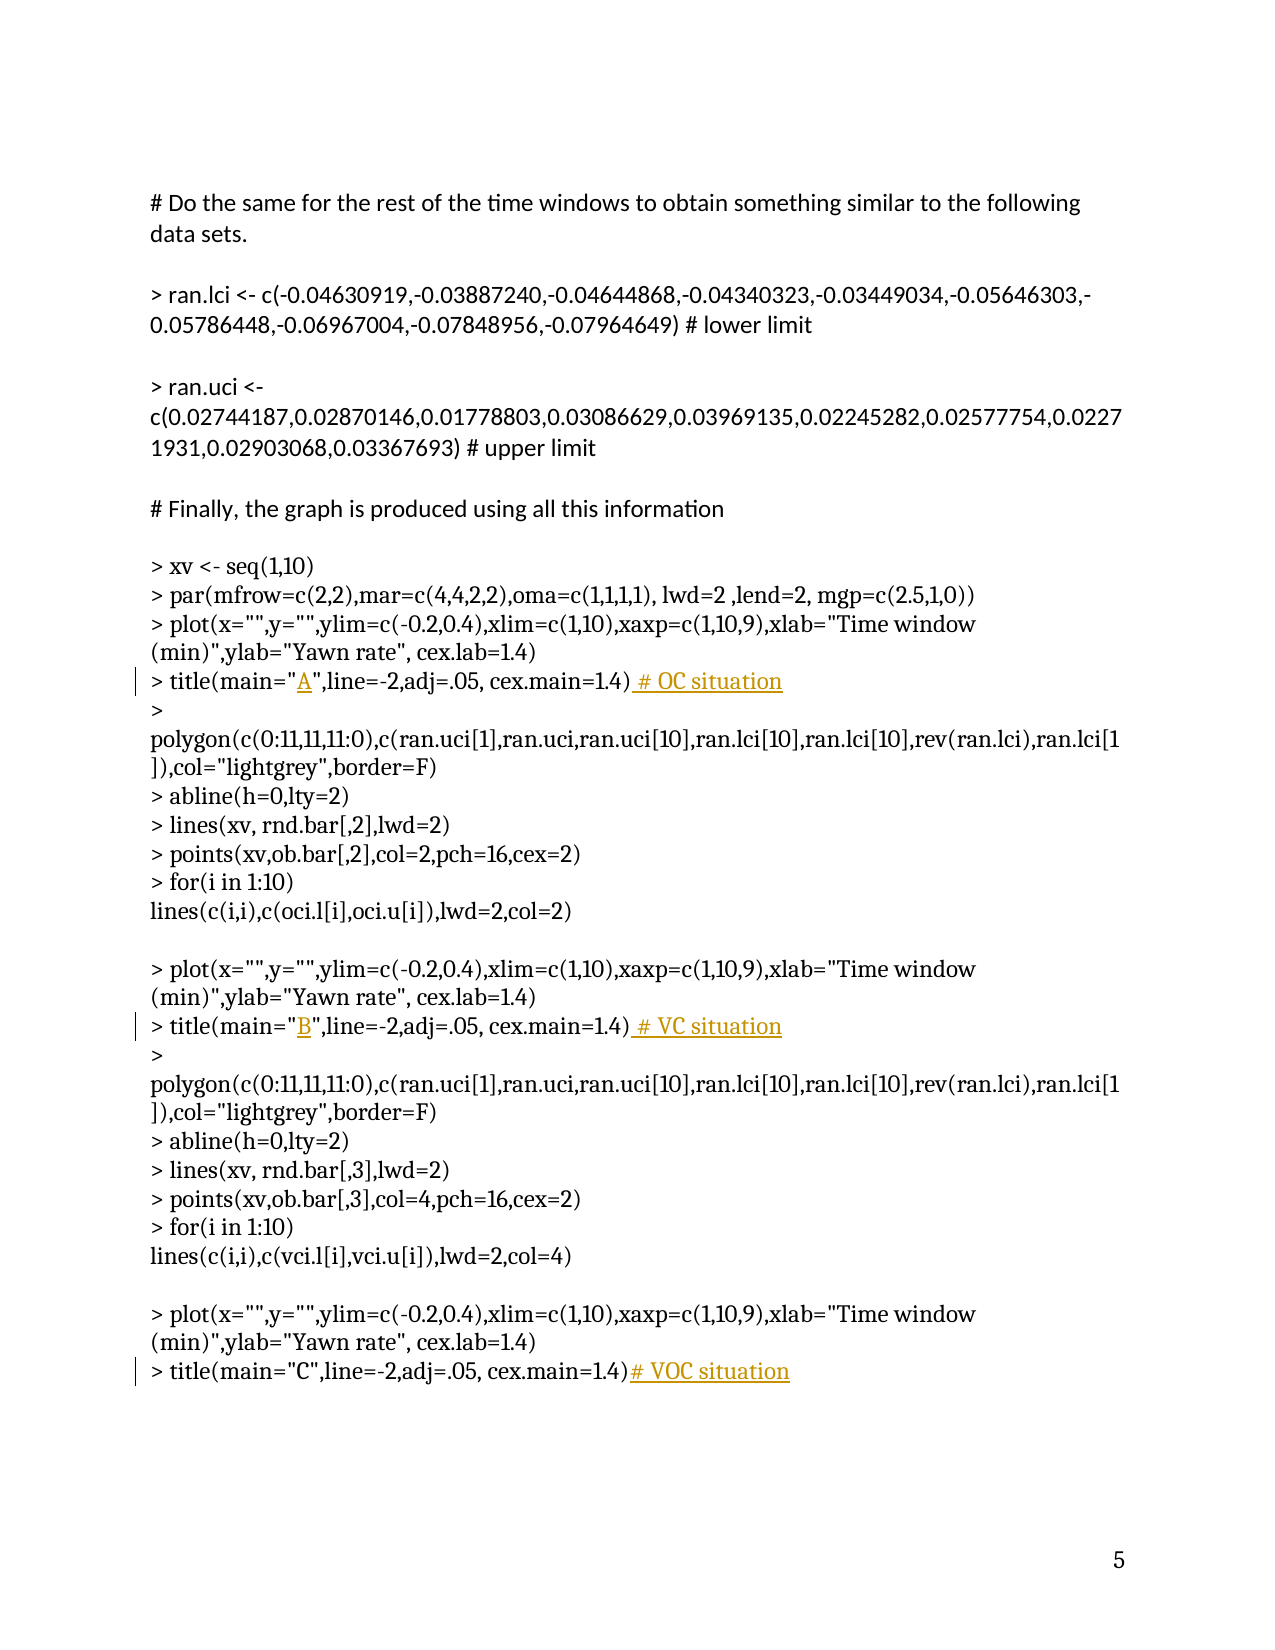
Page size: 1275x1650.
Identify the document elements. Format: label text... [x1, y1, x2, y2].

text > ran.uci <- c(0.02744187,0.02870146,0.01778803,0.03086629,0.03969135,0.02245282,0.02577754,0.02271931,0.02903068,0.03367693) # upper limit [150, 371, 1125, 462]
text > title(main="",line=-2,adj=.05, cex.main=1.4) [150, 667, 1125, 696]
text > polygon(c(0:11,11,11:0),c(ran.uci[1],ran.uci,ran.uci[10],ran.lci[10],ran.lci[10],rev(ran.lci),ran.lci[1]),col="lightgrey",border=F) [150, 696, 1125, 782]
text > plot(x="",y="",ylim=c(-0.2,0.4),xlim=c(1,10),xaxp=c(1,10,9),xlab="Time window (min)",ylab="Yawn rate", cex.lab=1.4) [150, 1299, 1125, 1357]
text > abline(h=0,lty=2) [150, 1127, 1125, 1156]
text lines(c(i,i),c(oci.l[i],oci.u[i]),lwd=2,col=2) [150, 897, 1125, 926]
text # Do the same for the rest of the time windows to obtain something similar to the following data sets. [150, 187, 1125, 248]
text > par(mfrow=c(2,2),mar=c(4,4,2,2),oma=c(1,1,1,1), lwd=2 ,lend=2, mgp=c(2.5,1,0)) [150, 581, 1125, 609]
text > title(main="",line=-2,adj=.05, cex.main=1.4) [150, 1012, 1125, 1041]
text > plot(x="",y="",ylim=c(-0.2,0.4),xlim=c(1,10),xaxp=c(1,10,9),xlab="Time window (min)",ylab="Yawn rate", cex.lab=1.4) [150, 609, 1125, 667]
text > lines(xv, rnd.bar[,3],lwd=2) [150, 1156, 1125, 1184]
text > title(main="C",line=-2,adj=.05, cex.main=1.4) [150, 1357, 1125, 1386]
text > plot(x="",y="",ylim=c(-0.2,0.4),xlim=c(1,10),xaxp=c(1,10,9),xlab="Time window (min)",ylab="Yawn rate", cex.lab=1.4) [150, 954, 1125, 1012]
text # Finally, the graph is produced using all this information [150, 493, 1125, 523]
text > for(i in 1:10) [150, 1213, 1125, 1242]
text > for(i in 1:10) [150, 868, 1125, 897]
text > points(xv,ob.bar[,3],col=4,pch=16,cex=2) [150, 1184, 1125, 1213]
text > abline(h=0,lty=2) [150, 782, 1125, 811]
text lines(c(i,i),c(vci.l[i],vci.u[i]),lwd=2,col=4) [150, 1242, 1125, 1271]
text > lines(xv, rnd.bar[,2],lwd=2) [150, 811, 1125, 839]
text > xv <- seq(1,10) [150, 552, 1125, 581]
text > polygon(c(0:11,11,11:0),c(ran.uci[1],ran.uci,ran.uci[10],ran.lci[10],ran.lci[10],rev(ran.lci),ran.lci[1]),col="lightgrey",border=F) [150, 1041, 1125, 1127]
text > points(xv,ob.bar[,2],col=2,pch=16,cex=2) [150, 839, 1125, 868]
text > ran.lci <- c(-0.04630919,-0.03887240,-0.04644868,-0.04340323,-0.03449034,-0.05646303,-0.05786448,-0.06967004,-0.07848956,-0.07964649) # lower limit [150, 279, 1125, 340]
